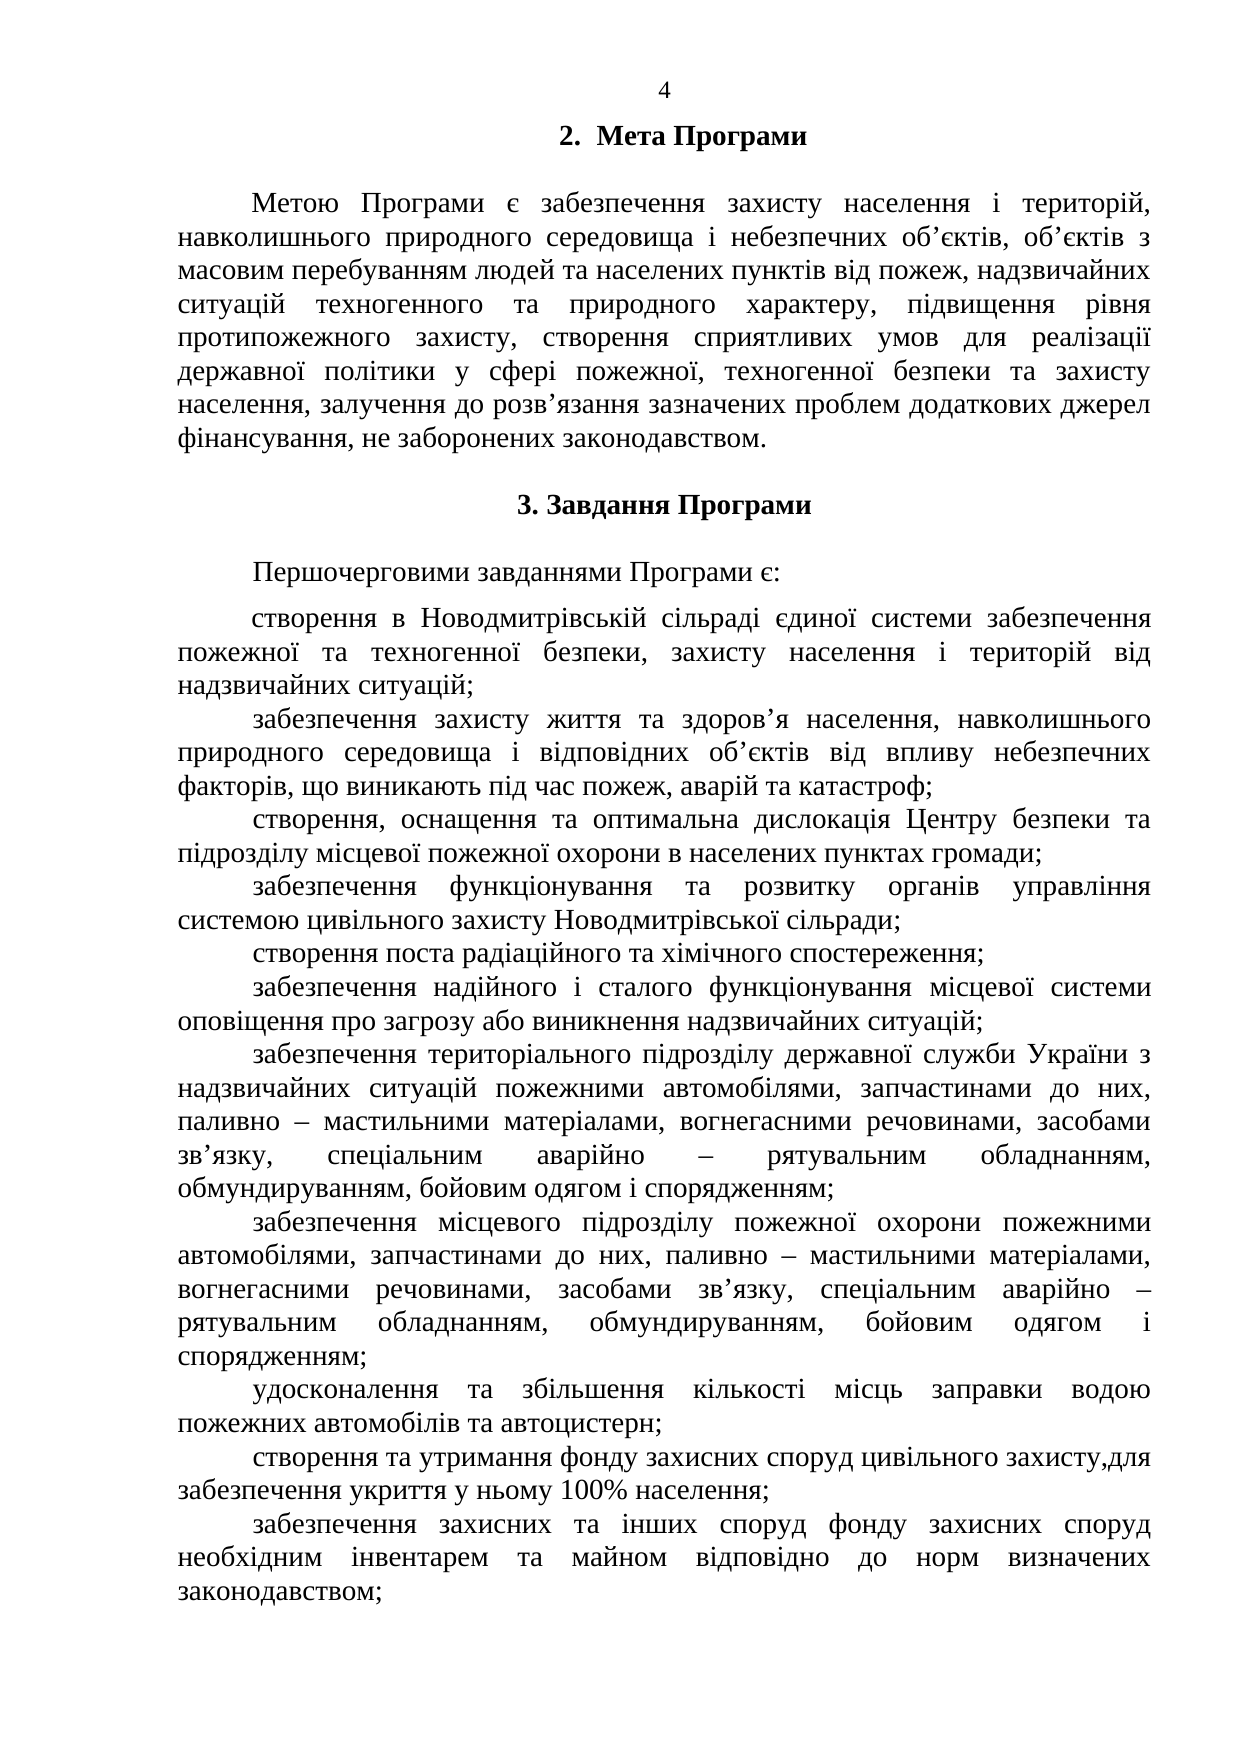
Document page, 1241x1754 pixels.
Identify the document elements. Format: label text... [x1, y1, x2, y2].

text Першочерговими завданнями Програми є: [177, 554, 1152, 588]
text забезпечення місцевого підрозділу пожежної охорони пожежними автомобілями, запчастинами до них, паливно – мастильними матеріалами, вогнегасними речовинами, засобами зв’язку, спеціальним аварійно – рятувальним обладнанням, обмундируванням, бойовим одягом і спорядженням; [177, 1204, 1152, 1372]
text створення, оснащення та оптимальна дислокація Центру безпеки та підрозділу місцевої пожежної охорони в населених пунктах громади; [177, 801, 1152, 868]
text 3. Завдання Програми [177, 487, 1152, 521]
text забезпечення надійного і сталого функціонування місцевої системи оповіщення про загрозу або виникнення надзвичайних ситуацій; [177, 969, 1152, 1036]
text створення поста радіаційного та хімічного спостереження; [177, 936, 1152, 969]
text забезпечення захисту життя та здоров’я населення, навколишнього природного середовища і відповідних об’єктів від впливу небезпечних факторів, що виникають під час пожеж, аварій та катастроф; [177, 701, 1152, 801]
text забезпечення територіального підрозділу державної служби України з надзвичайних ситуацій пожежними автомобілями, запчастинами до них, паливно – мастильними матеріалами, вогнегасними речовинами, засобами зв’язку, спеціальним аварійно – рятувальним обладнанням, обмундируванням, бойовим одягом і спорядженням; [177, 1036, 1152, 1204]
list Мета Програми [215, 118, 1152, 152]
text забезпечення функціонування та розвитку органів управління системою цивільного захисту Новодмитрівської сільради; [177, 868, 1152, 936]
text удосконалення та збільшення кількості місць заправки водою пожежних автомобілів та автоцистерн; [177, 1372, 1152, 1439]
text забезпечення захисних та інших споруд фонду захисних споруд необхідним інвентарем та майном відповідно до норм визначених законодавством; [177, 1506, 1152, 1606]
text створення та утримання фонду захисних споруд цивільного захисту,для забезпечення укриття у ньому 100% населення; [177, 1439, 1152, 1506]
text Метою Програми є забезпечення захисту населення і територій, навколишнього природного середовища і небезпечних об’єктів, об’єктів з масовим перебуванням людей та населених пунктів від пожеж, надзвичайних ситуацій техногенного та природного характеру, підвищення рівня протипожежного захисту, створення сприятливих умов для реалізації державної політики у сфері пожежної, техногенної безпеки та захисту населення, залучення до розв’язання зазначених проблем додаткових джерел фінансування, не заборонених законодавством. [177, 185, 1152, 453]
text створення в Новодмитрівській сільраді єдиної системи забезпечення пожежної та техногенної безпеки, захисту населення і територій від надзвичайних ситуацій; [177, 600, 1152, 701]
